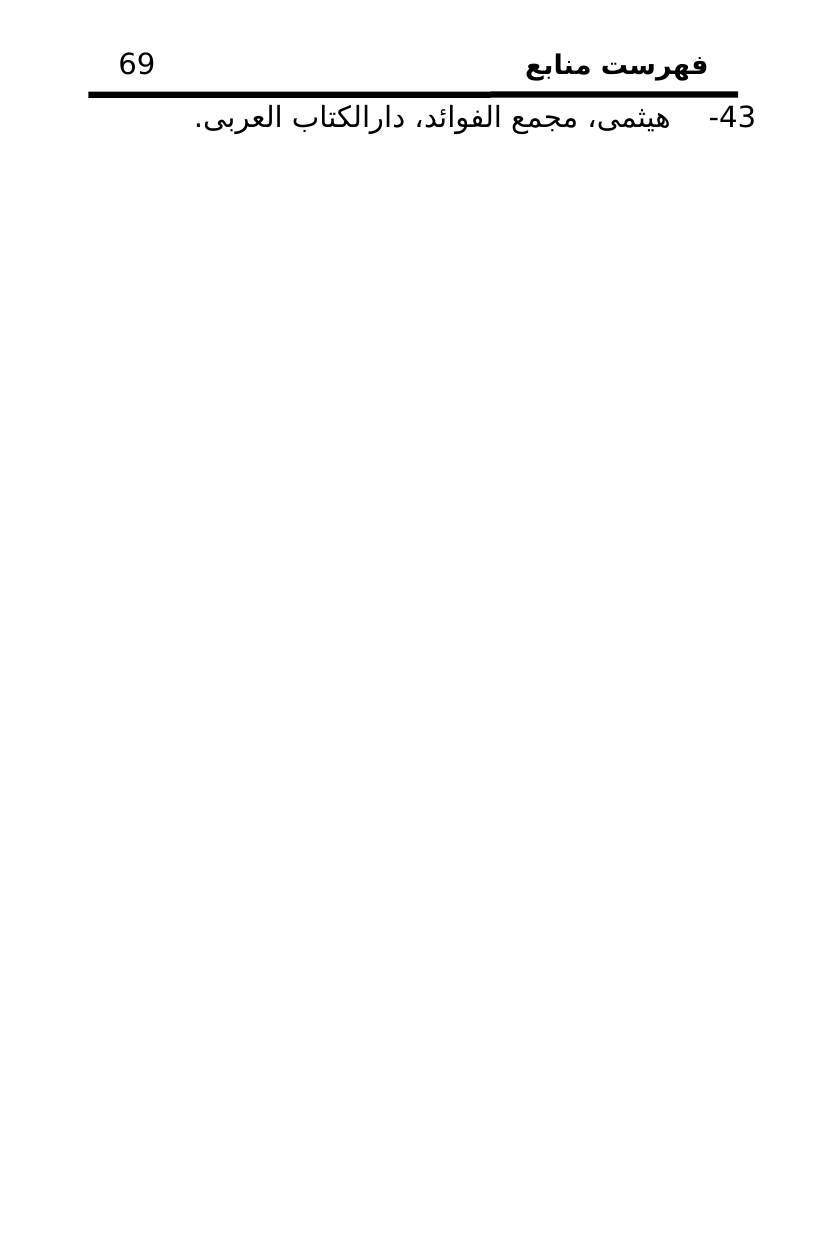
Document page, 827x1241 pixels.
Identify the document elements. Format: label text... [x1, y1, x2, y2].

list هیثمی، مجمع الفوائد، دارالکتاب العربی. [89, 100, 708, 134]
